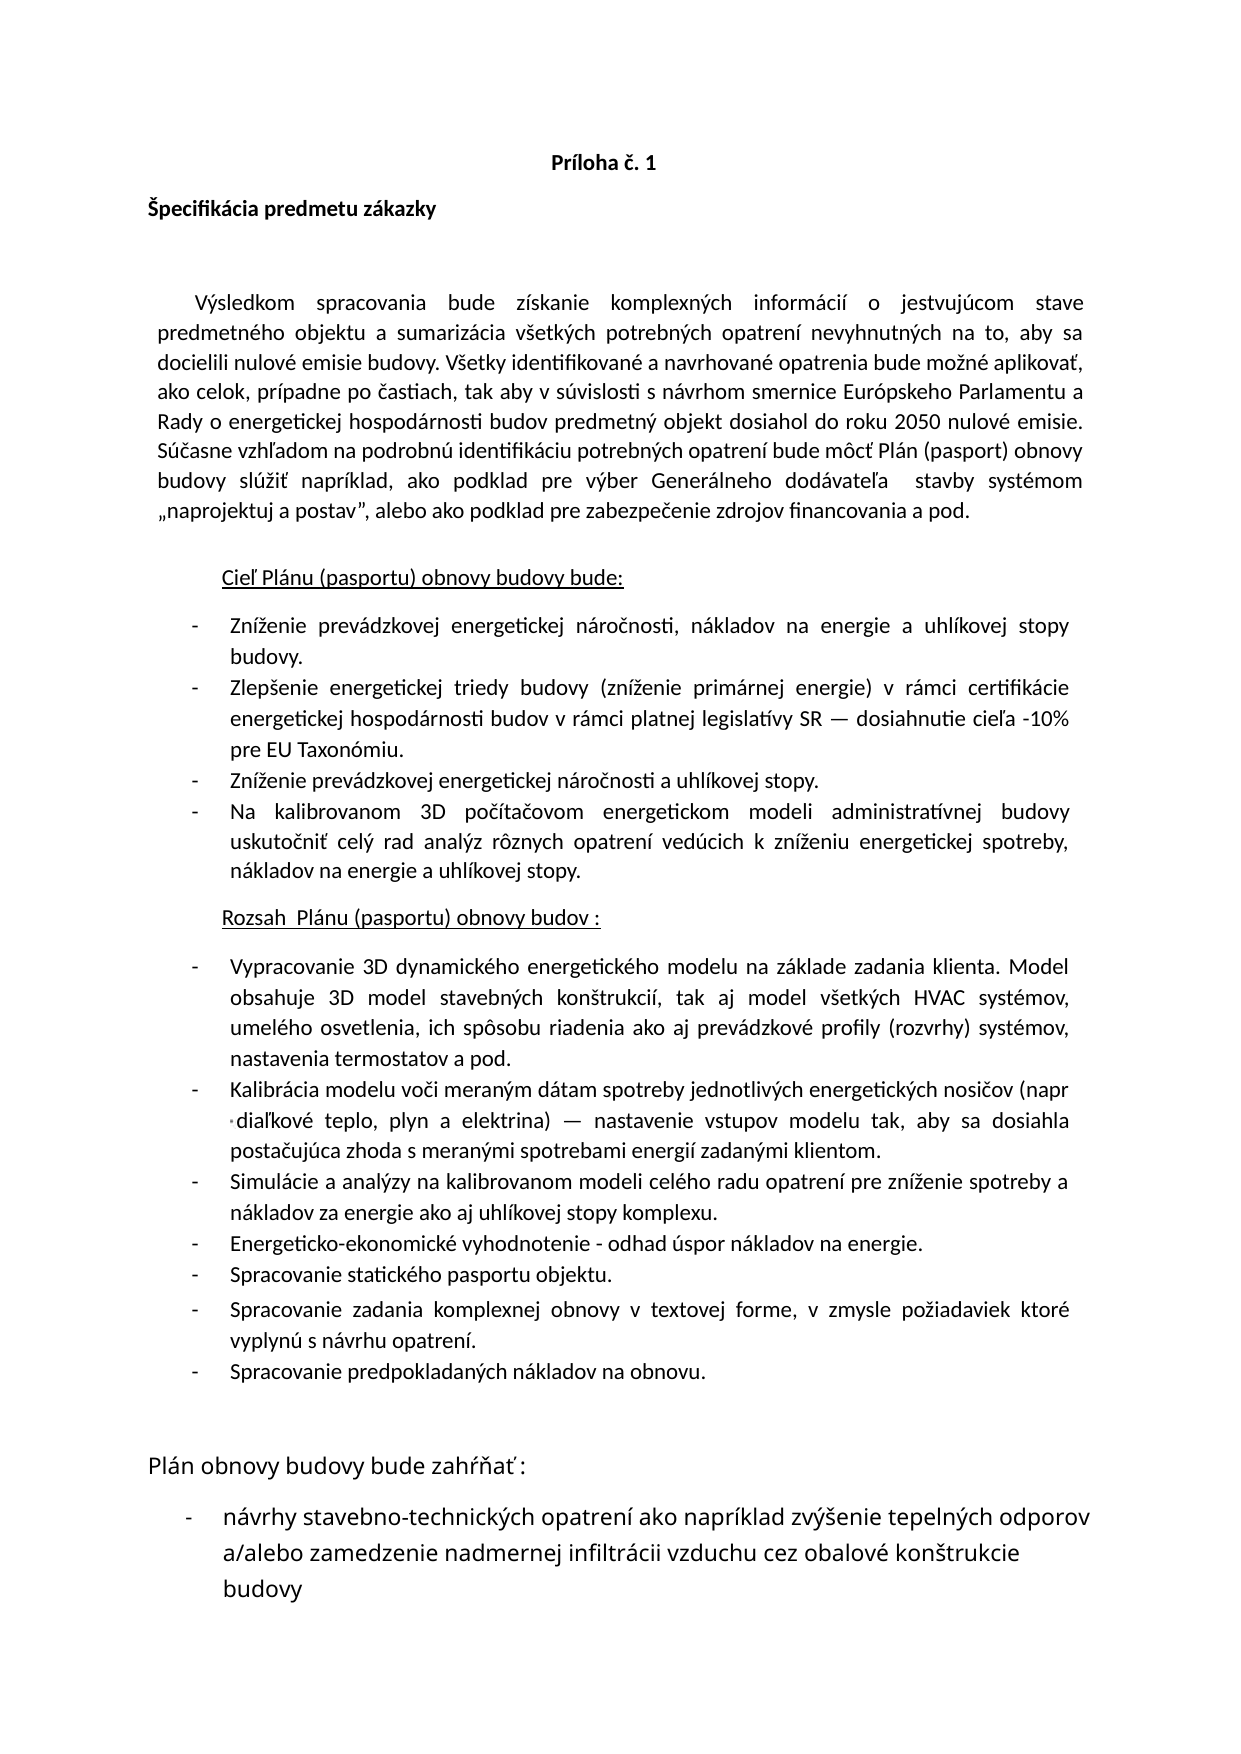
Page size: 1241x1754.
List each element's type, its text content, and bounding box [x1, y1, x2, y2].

picture [230, 1119, 236, 1129]
list Zníženie prevádzkovej energetickej náročnosti a uhlíkovej stopy. [191, 766, 1071, 794]
text Príloha č. 1 [148, 148, 1093, 176]
list Vypracovanie 3D dynamického energetického modelu na základe zadania klienta. Model obsahuje 3D model stavebných konštrukcií, tak aj model všetkých HVAC systémov, umelého osvetlenia, ich spôsobu riadenia ako aj prevádzkové profily (rozvrhy) systémov, nastavenia termostatov a pod. [191, 952, 1071, 1072]
text Cieľ Plánu (pasportu) obnovy budovy bude: [222, 563, 1093, 591]
list Na kalibrovanom 3D počítačovom energetickom modeli administratívnej budovy uskutočniť celý rad analýz rôznych opatrení vedúcich k zníženiu energetickej spotreby, nákladov na energie a uhlíkovej stopy. [191, 797, 1071, 884]
list Zníženie prevádzkovej energetickej náročnosti, nákladov na energie a uhlíkovej stopy budovy. [191, 612, 1071, 670]
list Spracovanie statického pasportu objektu. [191, 1260, 1071, 1288]
list Simulácie a analýzy na kalibrovanom modeli celého radu opatrení pre zníženie spotreby a nákladov za energie ako aj uhlíkovej stopy komplexu. [191, 1167, 1071, 1226]
list Energeticko-ekonomické vyhodnotenie - odhad úspor nákladov na energie. [191, 1229, 1071, 1257]
text Špecifikácia predmetu zákazky [148, 194, 1093, 222]
list návrhy stavebno-technických opatrení ako napríklad zvýšenie tepelných odporov a/alebo zamedzenie nadmernej infiltrácii vzduchu cez obalové konštrukcie budovy [185, 1501, 1093, 1604]
list Kalibrácia modelu voči meraným dátam spotreby jednotlivých energetických nosičov (napr diaľkové teplo, plyn a elektrina) — nastavenie vstupov modelu tak, aby sa dosiahla postačujúca zhoda s meranými spotrebami energií zadanými klientom. [191, 1075, 1071, 1165]
list Spracovanie predpokladaných nákladov na obnovu. [191, 1357, 1071, 1385]
list Zlepšenie energetickej triedy budovy (zníženie primárnej energie) v rámci certifikácie energetickej hospodárnosti budov v rámci platnej legislatívy SR — dosiahnutie cieľa -10% pre EU Taxonómiu. [191, 673, 1071, 763]
text Výsledkom spracovania bude získanie komplexných informácií o jestvujúcom stave predmetného objektu a sumarizácia všetkých potrebných opatrení nevyhnutných na to, aby sa docielili nulové emisie budovy. Všetky identifikované a navrhované opatrenia bude možné aplikovať, ako celok, prípadne po častiach, tak aby v súvislosti s návrhom smernice Európskeho Parlamentu a Rady o energetickej hospodárnosti budov predmetný objekt dosiahol do roku 2050 nulové emisie. Súčasne vzhľadom na podrobnú identifikáciu potrebných opatrení bude môcť Plán (pasport) obnovy budovy slúžiť napríklad, ako podklad pre výber Generálneho dodávateľa stavby systémom „naprojektuj a postav”, alebo ako podklad pre zabezpečenie zdrojov financovania a pod. [157, 288, 1085, 524]
text Plán obnovy budovy bude zahŕňať : [148, 1450, 1093, 1481]
list Spracovanie zadania komplexnej obnovy v textovej forme, v zmysle požiadaviek ktoré vyplynú s návrhu opatrení. [191, 1295, 1071, 1354]
text Rozsah Plánu (pasportu) obnovy budov : [222, 903, 1093, 932]
